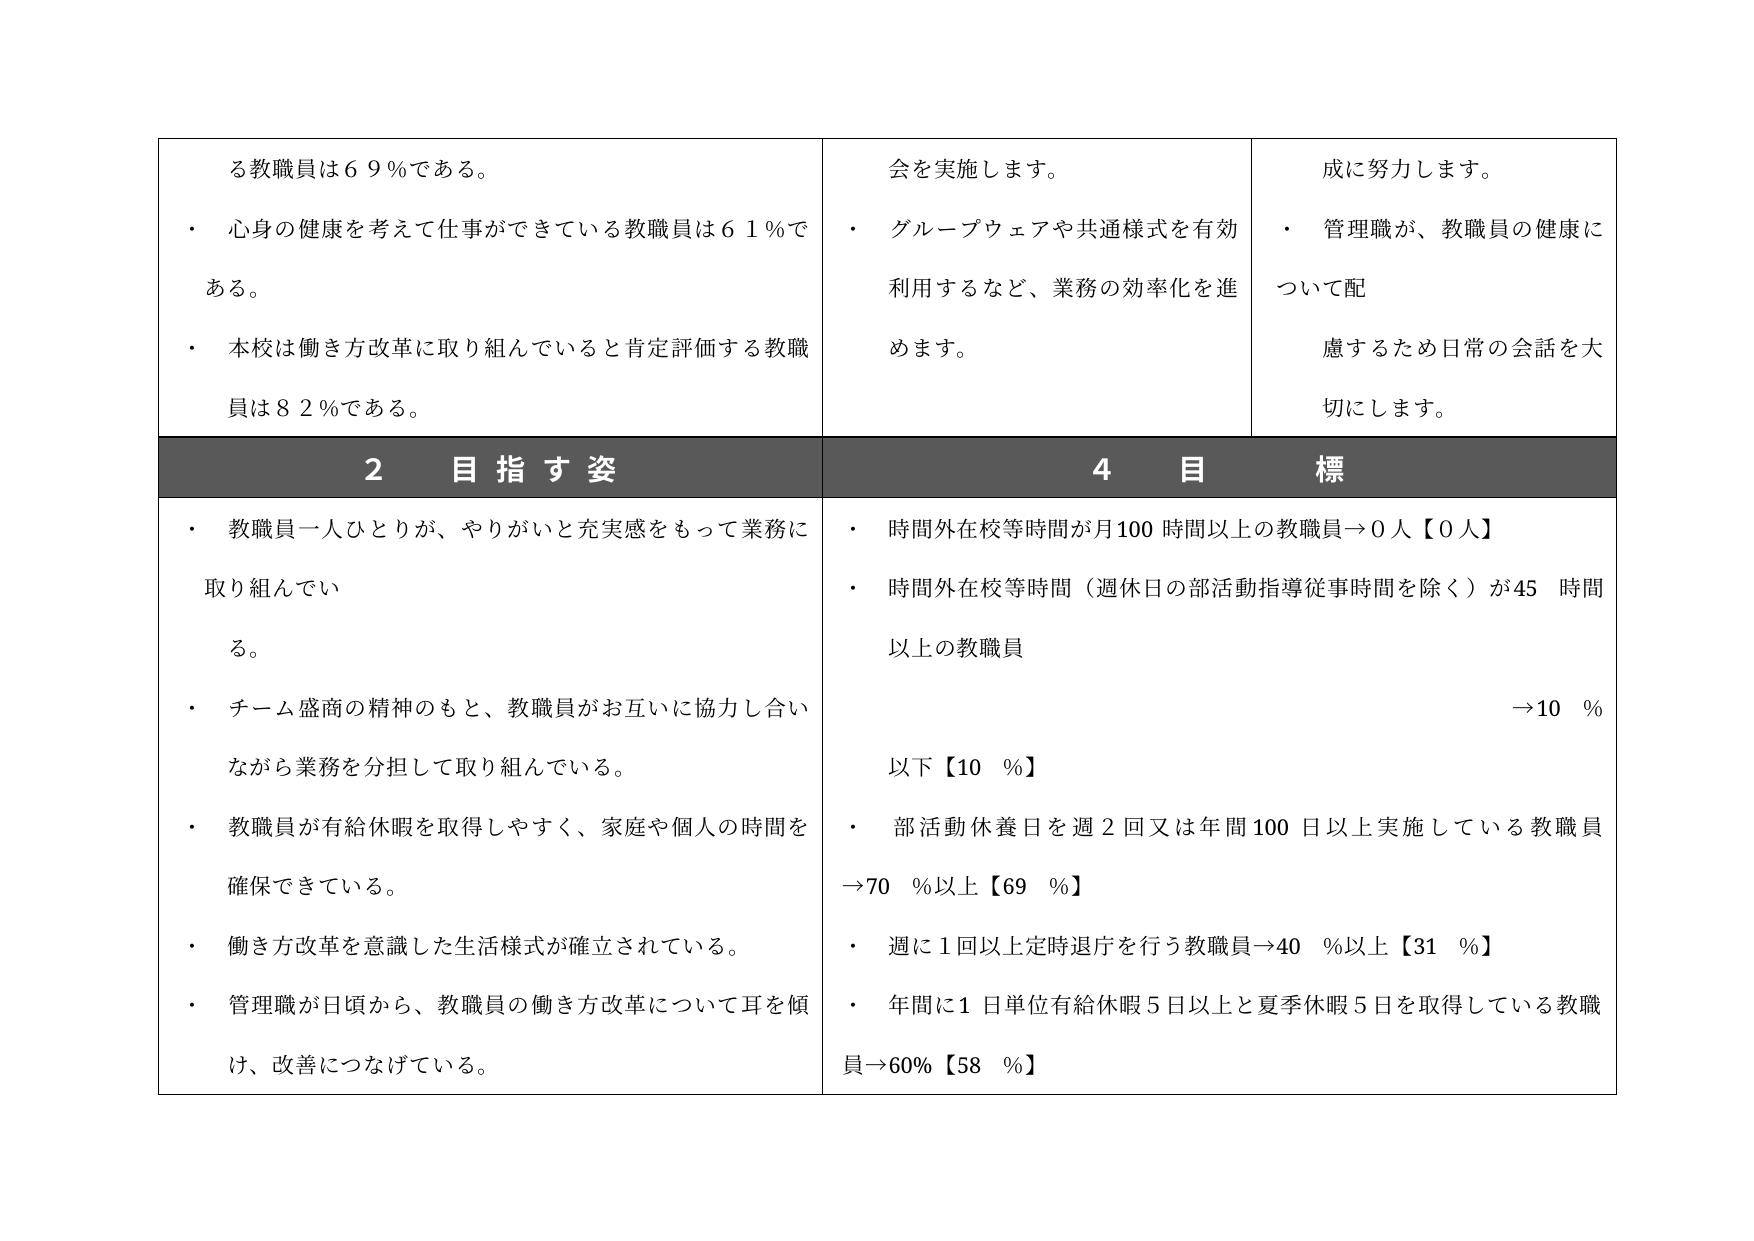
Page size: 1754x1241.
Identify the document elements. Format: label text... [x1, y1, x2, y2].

table_cell ２ 目指す姿 [159, 438, 822, 497]
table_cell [823, 139, 1251, 436]
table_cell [1252, 139, 1616, 436]
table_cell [823, 498, 1616, 1094]
table_cell ４ 目 標 [823, 438, 1616, 497]
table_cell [159, 498, 822, 1094]
